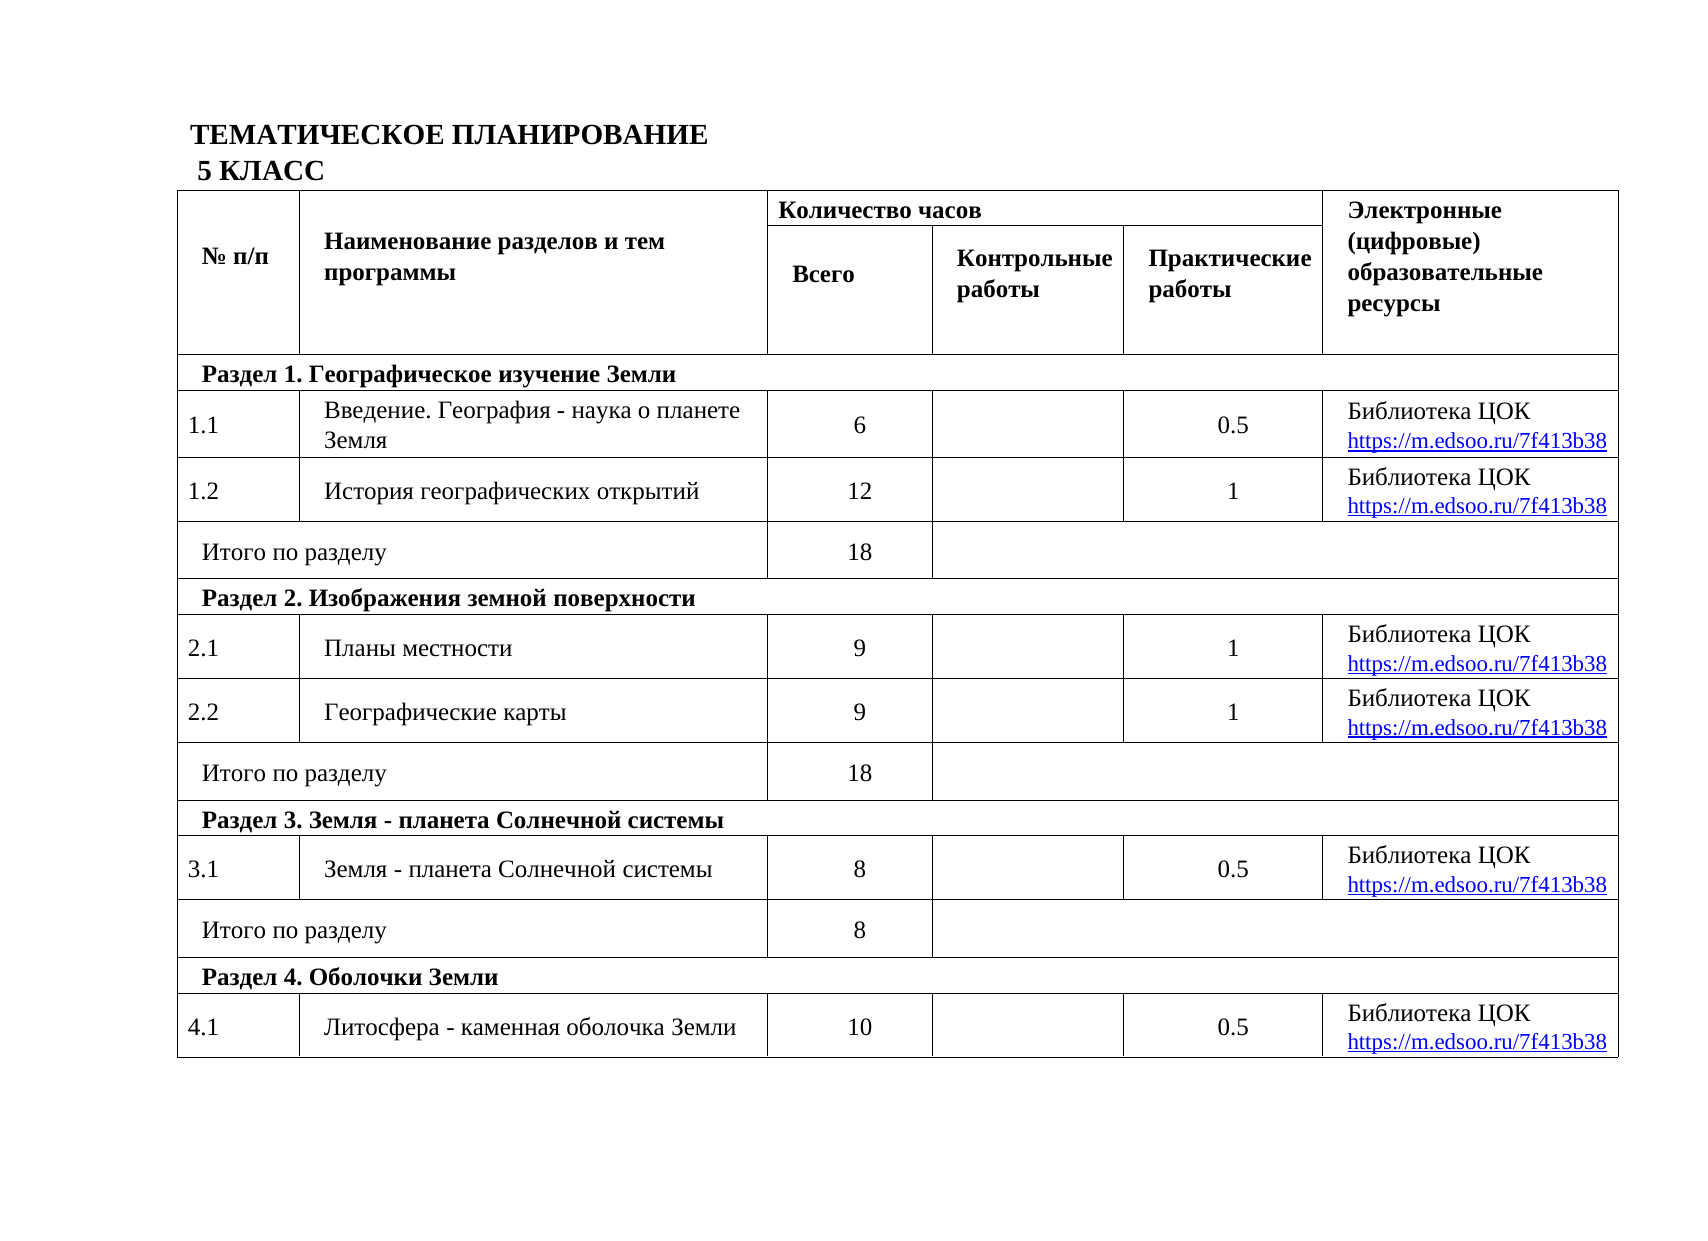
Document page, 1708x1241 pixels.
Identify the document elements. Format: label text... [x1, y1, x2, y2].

table_cell 1 [1124, 679, 1322, 742]
table_cell 0.5 [1124, 391, 1322, 456]
table_cell 6 [768, 391, 932, 456]
table_cell [933, 994, 1123, 1056]
table_header Электронные (цифровые) образовательные ресурсы [1323, 191, 1618, 354]
table_cell Итого по разделу [178, 743, 767, 799]
table_cell Раздел 1. Географическое изучение Земли [178, 355, 1618, 390]
table_cell Планы местности [300, 615, 767, 678]
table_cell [1323, 836, 1618, 899]
table_cell 1 [1124, 615, 1322, 678]
table_cell 18 [768, 522, 932, 578]
table_cell 4.1 [178, 994, 299, 1056]
table_cell Библиотека ЦОК https://m.edsoo.ru/7f413b38 [1323, 679, 1618, 742]
table_header № п/п [178, 191, 299, 354]
table_cell [933, 458, 1123, 521]
table_cell [933, 615, 1123, 678]
table_cell Географические карты [300, 679, 767, 742]
table_cell Итого по разделу [178, 522, 767, 578]
table_cell [933, 391, 1123, 456]
table_header Количество часов [768, 191, 1322, 225]
table_cell [933, 679, 1123, 742]
table_cell Библиотека ЦОК https://m.edsoo.ru/7f413b38 [1323, 615, 1618, 678]
table_header Наименование разделов и тем программы [300, 191, 767, 354]
table_cell [933, 522, 1618, 578]
table_cell 1.2 [178, 458, 299, 521]
table_cell 2.1 [178, 615, 299, 678]
table_cell Библиотека ЦОК https://m.edsoo.ru/7f413b38 [1323, 458, 1618, 521]
table_cell 8 [768, 900, 932, 957]
table_cell 18 [768, 743, 932, 799]
table_cell 0.5 [1124, 994, 1322, 1056]
table_cell 1 [1124, 458, 1322, 521]
table_cell Литосфера - каменная оболочка Земли [300, 994, 767, 1056]
table_cell 2.2 [178, 679, 299, 742]
table_cell Библиотека ЦОК https://m.edsoo.ru/7f413b38 [1323, 391, 1618, 456]
table_cell Введение. География - наука о планете Земля [300, 391, 767, 456]
table_cell 1.1 [178, 391, 299, 456]
table_cell История географических открытий [300, 458, 767, 521]
table_cell 3.1 [178, 836, 299, 899]
table_cell 9 [768, 679, 932, 742]
table_cell 10 [768, 994, 932, 1056]
table_cell 12 [768, 458, 932, 521]
table_cell 8 [768, 836, 932, 899]
table_cell Практические работы [1124, 226, 1322, 354]
table_cell Контрольные работы [933, 226, 1123, 354]
table_cell [933, 836, 1123, 899]
table_cell Земля - планета Солнечной системы [300, 836, 767, 899]
table_cell 9 [768, 615, 932, 678]
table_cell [1323, 994, 1618, 1056]
table_cell Раздел 3. Земля - планета Солнечной системы [178, 801, 1618, 835]
table_cell [933, 743, 1618, 799]
table_cell Раздел 4. Оболочки Земли [178, 958, 1618, 992]
table_cell Раздел 2. Изображения земной поверхности [178, 579, 1618, 614]
table_cell [933, 900, 1618, 957]
table_cell Всего [768, 226, 932, 354]
table_cell 0.5 [1124, 836, 1322, 899]
subtitle ТЕМАТИЧЕСКОЕ ПЛАНИРОВАНИЕ 5 КЛАСС [190, 117, 711, 187]
table_cell Итого по разделу [178, 900, 767, 957]
